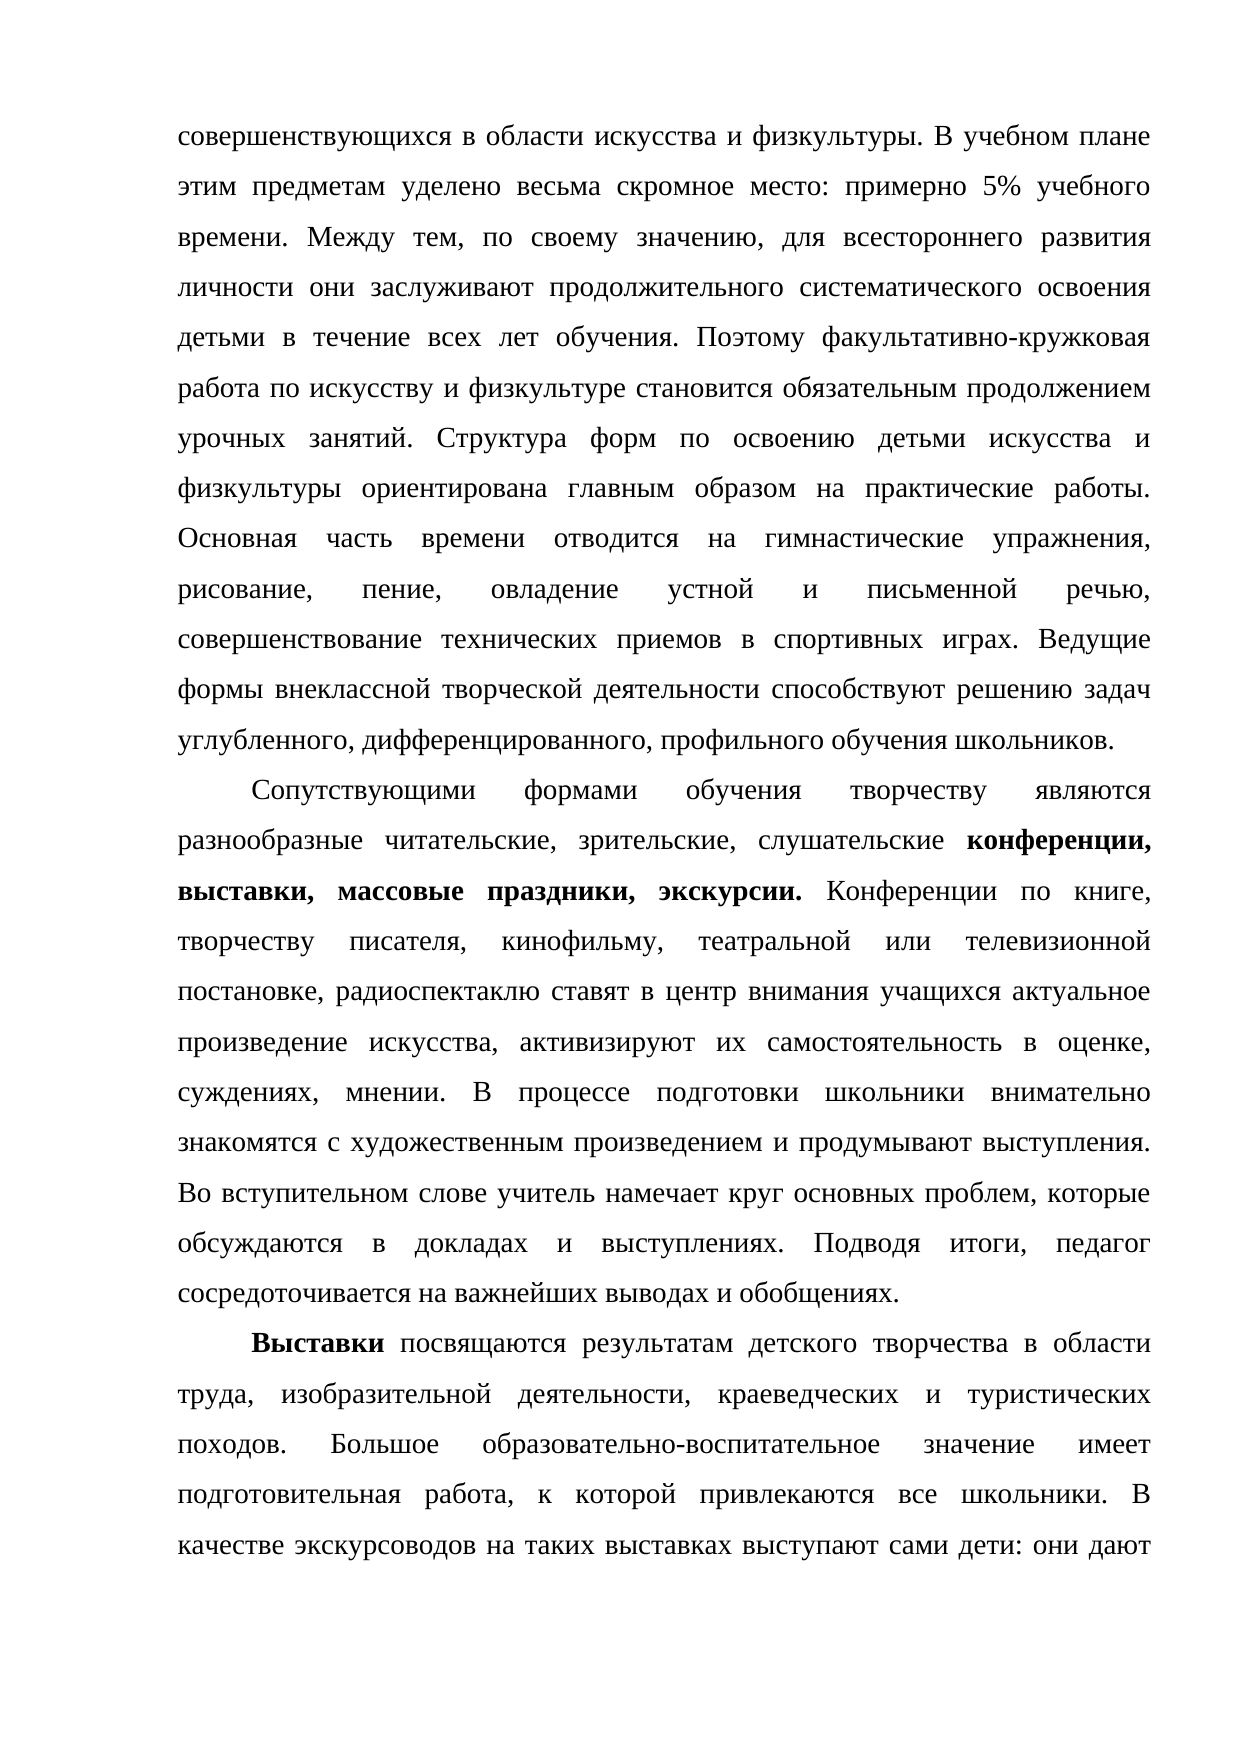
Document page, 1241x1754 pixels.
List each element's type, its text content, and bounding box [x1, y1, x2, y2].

text Сопутствующими формами обучения творчеству являются разнообразные читательские, зрительские, слушательские конференции, выставки, массовые праздники, экскурсии. Конференции по книге, творчеству писателя, кинофильму, театральной или телевизионной постановке, радиоспектаклю ставят в центр внимания учащихся актуальное произведение искусства, активизируют их самостоятельность в оценке, суждениях, мнении. В процессе подготовки школьники внимательно знакомятся с художественным произведением и продумывают выступления. Во вступительном слове учитель намечает круг основных проблем, которые обсуждаются в докладах и выступлениях. Подводя итоги, педагог сосредоточивается на важнейших выводах и обобщениях. [177, 772, 1152, 1309]
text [177, 118, 1152, 755]
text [177, 1326, 1152, 1560]
